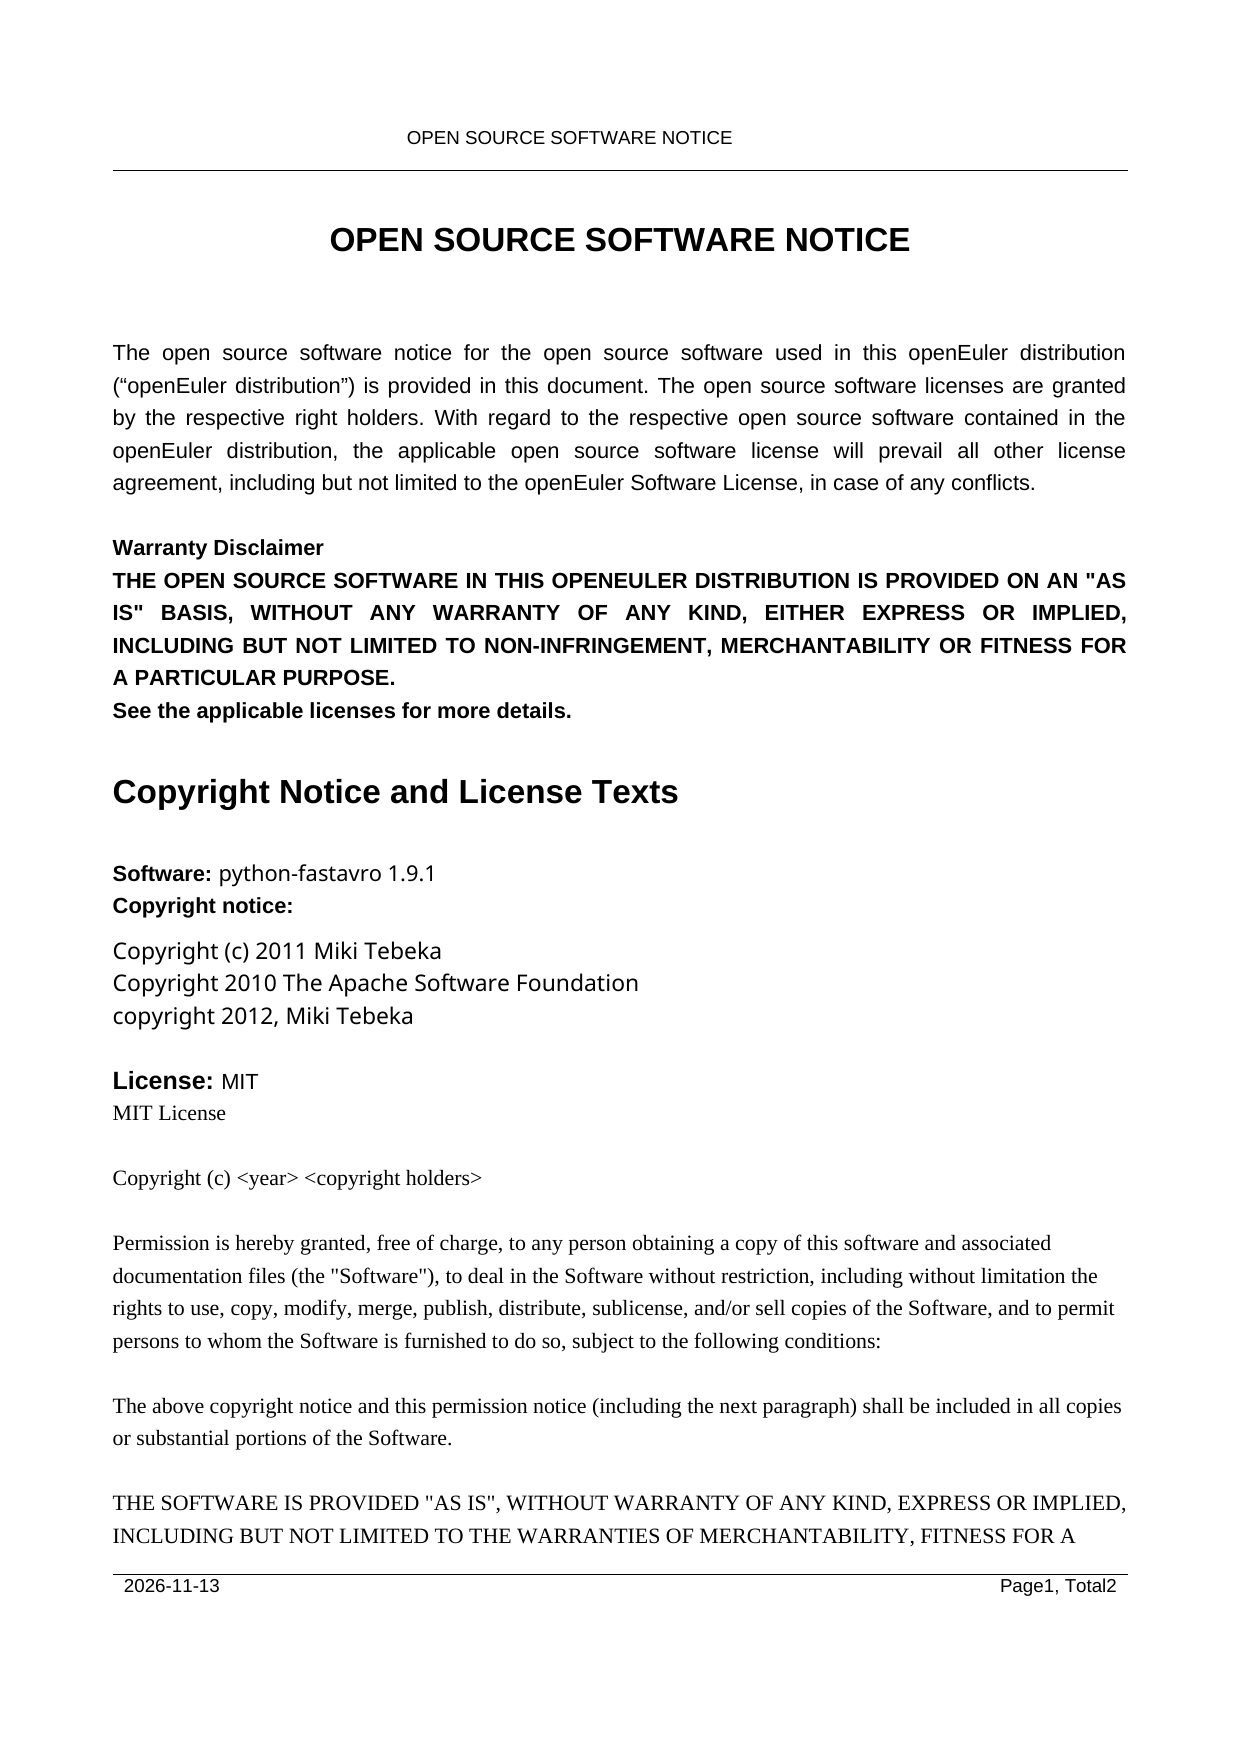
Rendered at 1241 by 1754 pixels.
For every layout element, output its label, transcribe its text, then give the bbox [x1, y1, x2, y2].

text Copyright (c) 2011 Miki Tebeka Copyright 2010 The Apache Software Foundation copyright 2012, Miki Tebeka [112, 934, 1128, 1064]
text Warranty Disclaimer [112, 531, 1128, 564]
text OPEN SOURCE SOFTWARE NOTICE [112, 206, 1128, 271]
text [112, 1096, 1128, 1551]
title Software: python-fastavro 1.9.1 [112, 856, 1128, 889]
text Copyright notice: [112, 889, 1128, 921]
text The open source software notice for the open source software used in this openEuler distribution (“openEuler distribution”) is provided in this document. The open source software licenses are granted by the respective right holders. With regard to the respective open source software contained in the openEuler distribution, the applicable open source software license will prevail all other license agreement, including but not limited to the openEuler Software License, in case of any conflicts. [112, 336, 1128, 499]
text License: MIT [112, 1064, 1128, 1096]
text THE OPEN SOURCE SOFTWARE IN THIS OPENEULER DISTRIBUTION IS PROVIDED ON AN "AS IS" BASIS, WITHOUT ANY WARRANTY OF ANY KIND, EITHER EXPRESS OR IMPLIED, INCLUDING BUT NOT LIMITED TO NON-INFRINGEMENT, MERCHANTABILITY OR FITNESS FOR A PARTICULAR PURPOSE. See the applicable licenses for more details. [112, 564, 1128, 726]
text Copyright Notice and License Texts [112, 759, 1128, 824]
